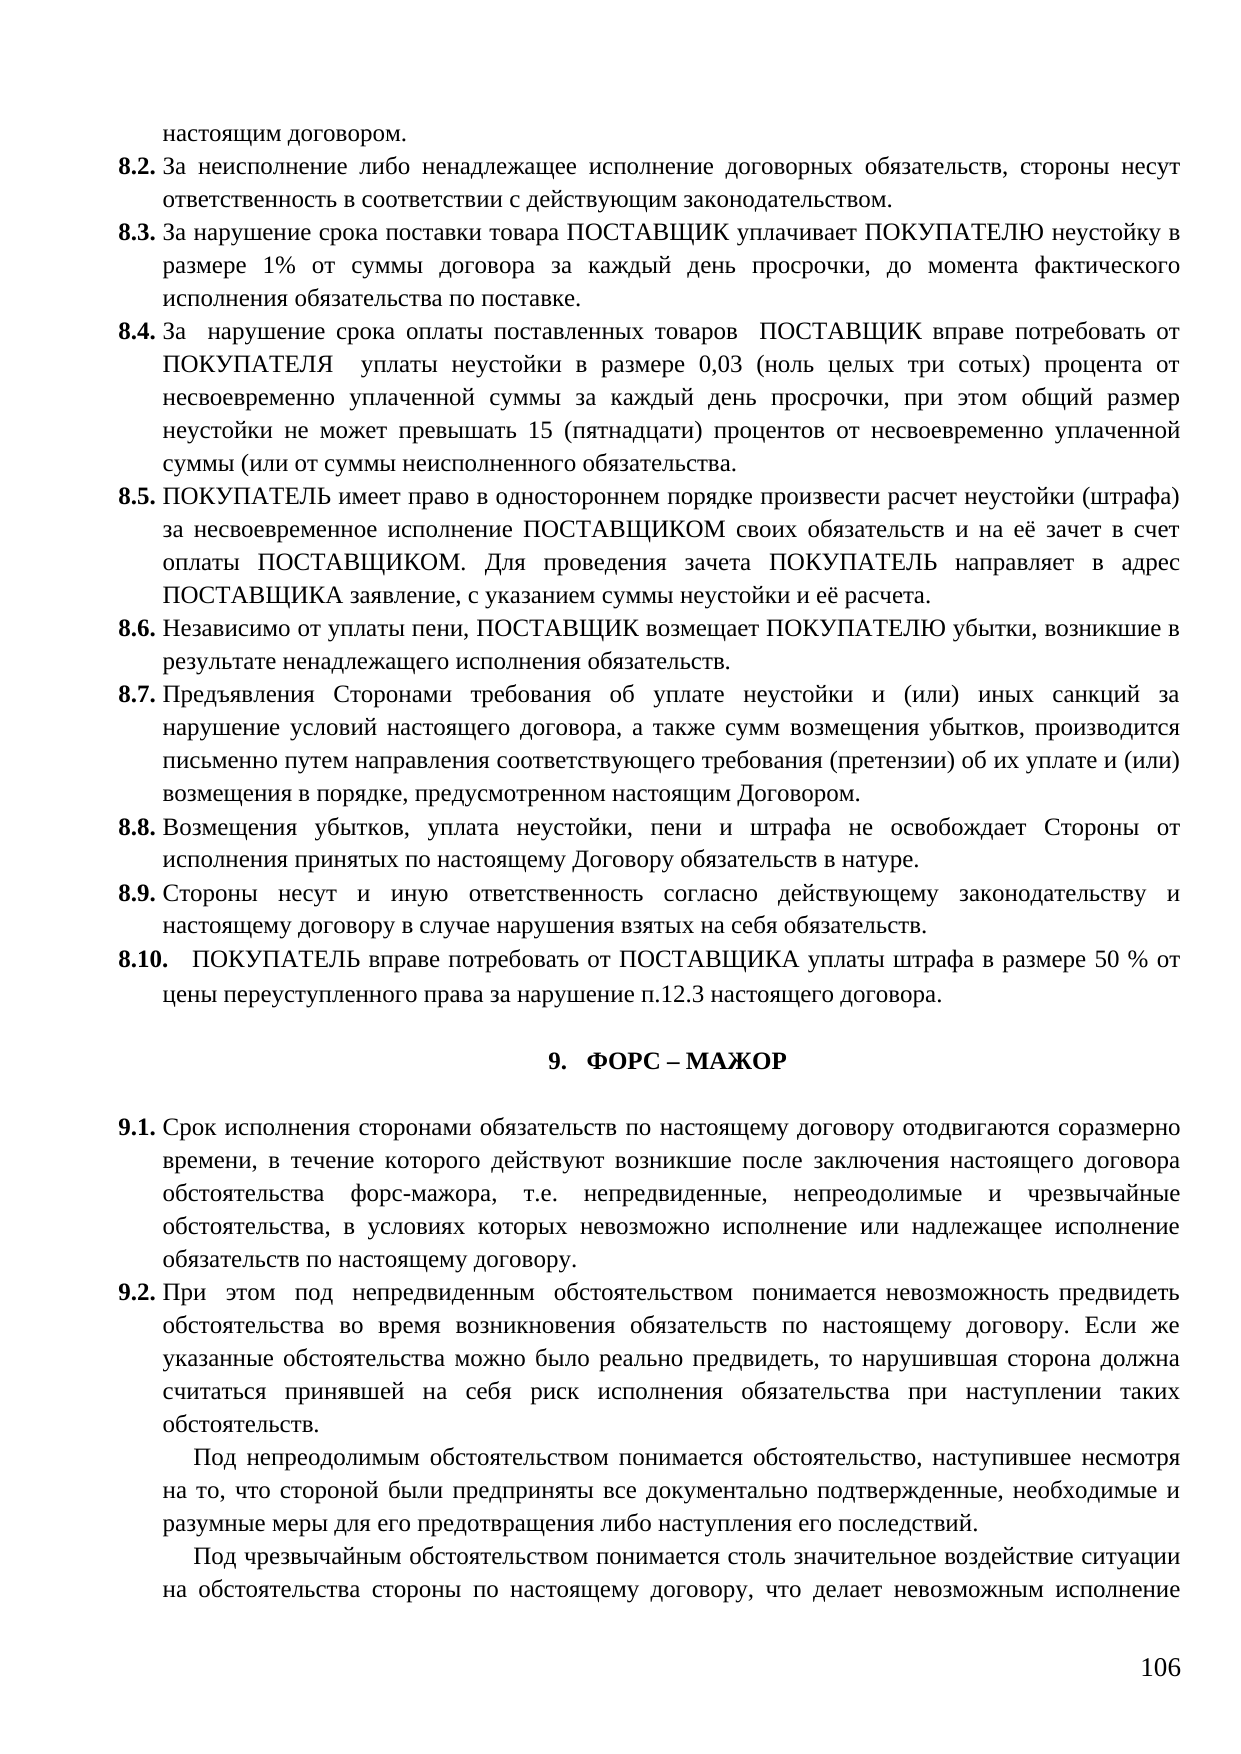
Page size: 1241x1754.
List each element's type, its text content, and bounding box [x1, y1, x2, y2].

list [118, 118, 1181, 147]
list При этом под непредвиденным обстоятельством понимается невозможность предвидеть обстоятельства во время возникновения обязательств по настоящему договору. Если же указанные обстоятельства можно было реально предвидеть, то нарушившая сторона должна считаться принявшей на себя риск исполнения обязательства при наступлении таких обстоятельств. [118, 1277, 1181, 1438]
list За нарушение срока оплаты поставленных товаров ПОСТАВЩИК вправе потребовать от ПОКУПАТЕЛЯ уплаты неустойки в размере 0,03 (ноль целых три сотых) процента от несвоевременно уплаченной суммы за каждый день просрочки, при этом общий размер неустойки не может превышать 15 (пятнадцати) процентов от несвоевременно уплаченной суммы (или от суммы неисполненного обязательства. [118, 316, 1181, 477]
list Стороны несут и иную ответственность согласно действующему законодательству и настоящему договору в случае нарушения взятых на себя обязательств. [118, 878, 1181, 939]
list За неисполнение либо ненадлежащее исполнение договорных обязательств, стороны несут ответственность в соответствии с действующим законодательством. [118, 151, 1181, 213]
list Независимо от уплаты пени, ПОСТАВЩИК возмещает ПОКУПАТЕЛЮ убытки, возникшие в результате ненадлежащего исполнения обязательств. [118, 613, 1181, 675]
list ПОКУПАТЕЛЬ имеет право в одностороннем порядке произвести расчет неустойки (штрафа) за несвоевременное исполнение ПОСТАВЩИКОМ своих обязательств и на её зачет в счет оплаты ПОСТАВЩИКОМ. Для проведения зачета ПОКУПАТЕЛЬ направляет в адрес ПОСТАВЩИКА заявление, с указанием суммы неустойки и её расчета. [118, 481, 1181, 609]
list Возмещения убытков, уплата неустойки, пени и штрафа не освобождает Стороны от исполнения принятых по настоящему Договору обязательств в натуре. [118, 812, 1181, 873]
list ФОРС – МАЖОР [153, 1046, 1181, 1074]
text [162, 1541, 1181, 1603]
list Срок исполнения сторонами обязательств по настоящему договору отодвигаются соразмерно времени, в течение которого действуют возникшие после заключения настоящего договора обстоятельства форс-мажора, т.е. непредвиденные, непреодолимые и чрезвычайные обстоятельства, в условиях которых невозможно исполнение или надлежащее исполнение обязательств по настоящему договору. [118, 1112, 1181, 1273]
text Под непреодолимым обстоятельством понимается обстоятельство, наступившее несмотря на то, что стороной были предприняты все документально подтвержденные, необходимые и разумные меры для его предотвращения либо наступления его последствий. [162, 1442, 1181, 1537]
list Предъявления Сторонами требования об уплате неустойки и (или) иных санкций за нарушение условий настоящего договора, а также сумм возмещения убытков, производится письменно путем направления соответствующего требования (претензии) об их уплате и (или) возмещения в порядке, предусмотренном настоящим Договором. [118, 679, 1181, 807]
list За нарушение срока поставки товара ПОСТАВЩИК уплачивает ПОКУПАТЕЛЮ неустойку в размере 1% от суммы договора за каждый день просрочки, до момента фактического исполнения обязательства по поставке. [118, 217, 1181, 312]
list ПОКУПАТЕЛЬ вправе потребовать от ПОСТАВЩИКА уплаты штрафа в размере 50 % от цены переуступленного права за нарушение п.12.3 настоящего договора. [118, 944, 1181, 1008]
